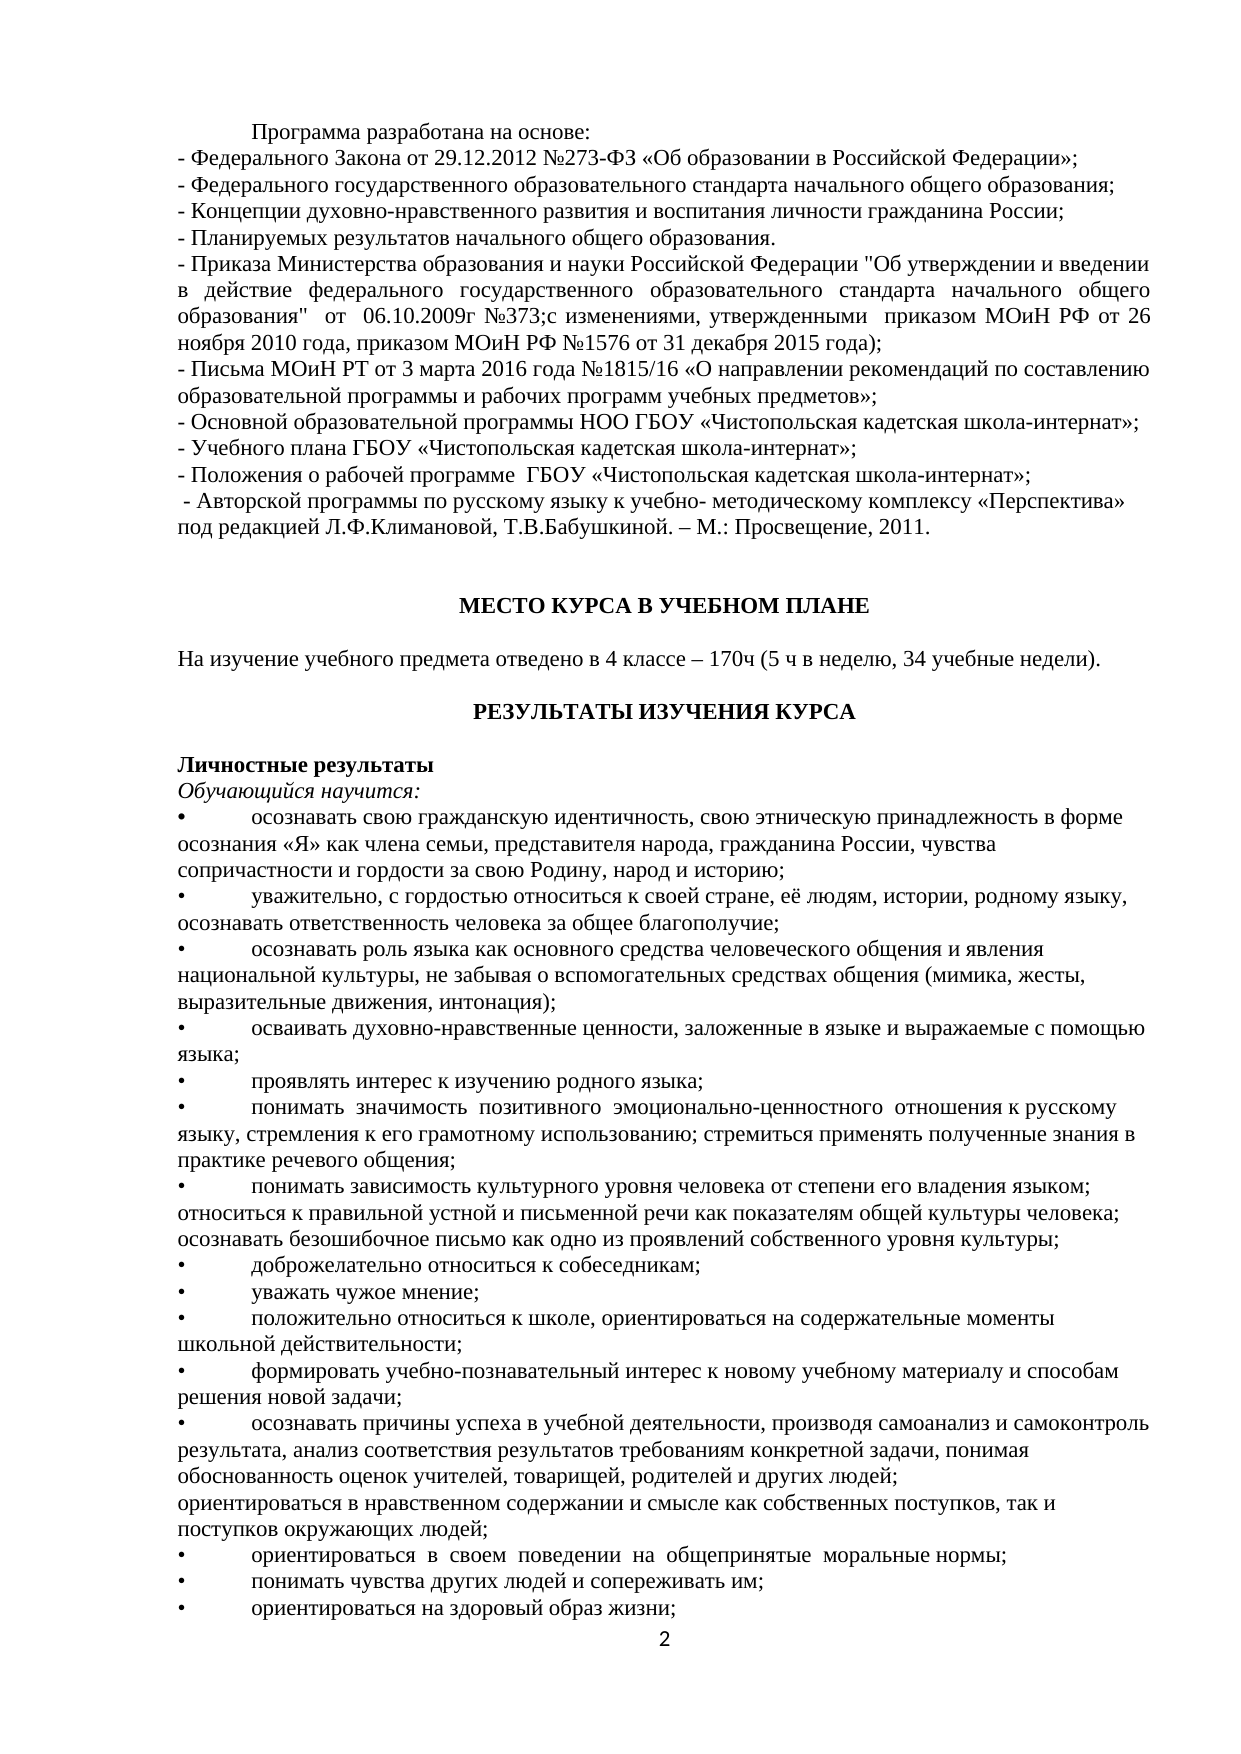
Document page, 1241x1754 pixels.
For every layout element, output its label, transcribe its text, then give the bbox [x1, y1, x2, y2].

text • осознавать свою гражданскую идентичность, свою этническую принадлежность в форме осознания «Я» как члена семьи, представителя народа, гражданина России, чувства сопричастности и гордости за свою Родину, народ и историю; [177, 803, 1152, 882]
text • осознавать причины успеха в учебной деятельности, производя самоанализ и самоконтроль результата, анализ соответствия результатов требованиям конкретной задачи, понимая обоснованность оценок учителей, товарищей, родителей и других людей; [177, 1409, 1152, 1488]
text • уважать чужое мнение; [177, 1278, 1152, 1304]
text - Федерального Закона от 29.12.2012 №273-ФЗ «Об образовании в Российской Федерации»; [177, 144, 1152, 171]
text - Федерального государственного образовательного стандарта начального общего образования; [177, 171, 1152, 197]
text - Положения о рабочей программе ГБОУ «Чистопольская кадетская школа-интернат»; [177, 461, 1152, 487]
text Программа разработана на основе: [177, 118, 1152, 144]
text МЕСТО КУРСА В УЧЕБНОМ ПЛАНЕ [177, 592, 1152, 619]
text ориентироваться в нравственном содержании и смысле как собственных поступков, так и поступков окружающих людей; [177, 1488, 1152, 1541]
text • понимать чувства других людей и сопереживать им; [177, 1568, 1152, 1594]
text - Основной образовательной программы НОО ГБОУ «Чистопольская кадетская школа-интернат»; [177, 408, 1152, 434]
text • осознавать роль языка как основного средства человеческого общения и явления национальной культуры, не забывая о вспомогательных средствах общения (мимика, жесты, выразительные движения, интонация); [177, 935, 1152, 1014]
text • ориентироваться на здоровый образ жизни; [177, 1594, 1152, 1620]
text РЕЗУЛЬТАТЫ ИЗУЧЕНИЯ КУРСА [177, 698, 1152, 724]
text • понимать значимость позитивного эмоционально-ценностного отношения к русскому языку, стремления к его грамотному использованию; стремиться применять полученные знания в практике речевого общения; [177, 1093, 1152, 1172]
text • осваивать духовно-нравственные ценности, заложенные в языке и выражаемые с помощью языка; [177, 1014, 1152, 1067]
text - Планируемых результатов начального общего образования. [177, 223, 1152, 250]
text • положительно относиться к школе, ориентироваться на содержательные моменты школьной действительности; [177, 1304, 1152, 1357]
text - Письма МОиН РТ от 3 марта 2016 года №1815/16 «О направлении рекомендаций по составлению образовательной программы и рабочих программ учебных предметов»; [177, 355, 1152, 408]
text • ориентироваться в своем поведении на общепринятые моральные нормы; [177, 1541, 1152, 1568]
text Личностные результаты [177, 751, 1152, 777]
text Обучающийся научится: [177, 777, 1152, 803]
text - Учебного плана ГБОУ «Чистопольская кадетская школа-интернат»; [177, 434, 1152, 461]
text - Концепции духовно-нравственного развития и воспитания личности гражданина России; [177, 197, 1152, 223]
text • формировать учебно-познавательный интерес к новому учебному материалу и способам решения новой задачи; [177, 1357, 1152, 1409]
text На изучение учебного предмета отведено в 4 классе – 170ч (5 ч в неделю, 34 учебные недели). [177, 645, 1152, 672]
text • доброжелательно относиться к собеседникам; [177, 1251, 1152, 1278]
text - Приказа Министерства образования и науки Российской Федерации "Об утверждении и введении в действие федерального государственного образовательного стандарта начального общего образования" от 06.10.2009г №373;с изменениями, утвержденными приказом МОиН РФ от 26 ноября 2010 года, приказом МОиН РФ №1576 от 31 декабря 2015 года); [177, 250, 1152, 355]
text - Авторской программы по русскому языку к учебно- методическому комплексу «Перспектива» под редакцией Л.Ф.Климановой, Т.В.Бабушкиной. – М.: Просвещение, 2011. [177, 487, 1152, 540]
text • уважительно, с гордостью относиться к своей стране, её людям, истории, родному языку, осознавать ответственность человека за общее благополучие; [177, 882, 1152, 935]
text • понимать зависимость культурного уровня человека от степени его владения языком; относиться к правильной устной и письменной речи как показателям общей культуры человека; осознавать безошибочное письмо как одно из проявлений собственного уровня культуры; [177, 1172, 1152, 1251]
text • проявлять интерес к изучению родного языка; [177, 1067, 1152, 1093]
